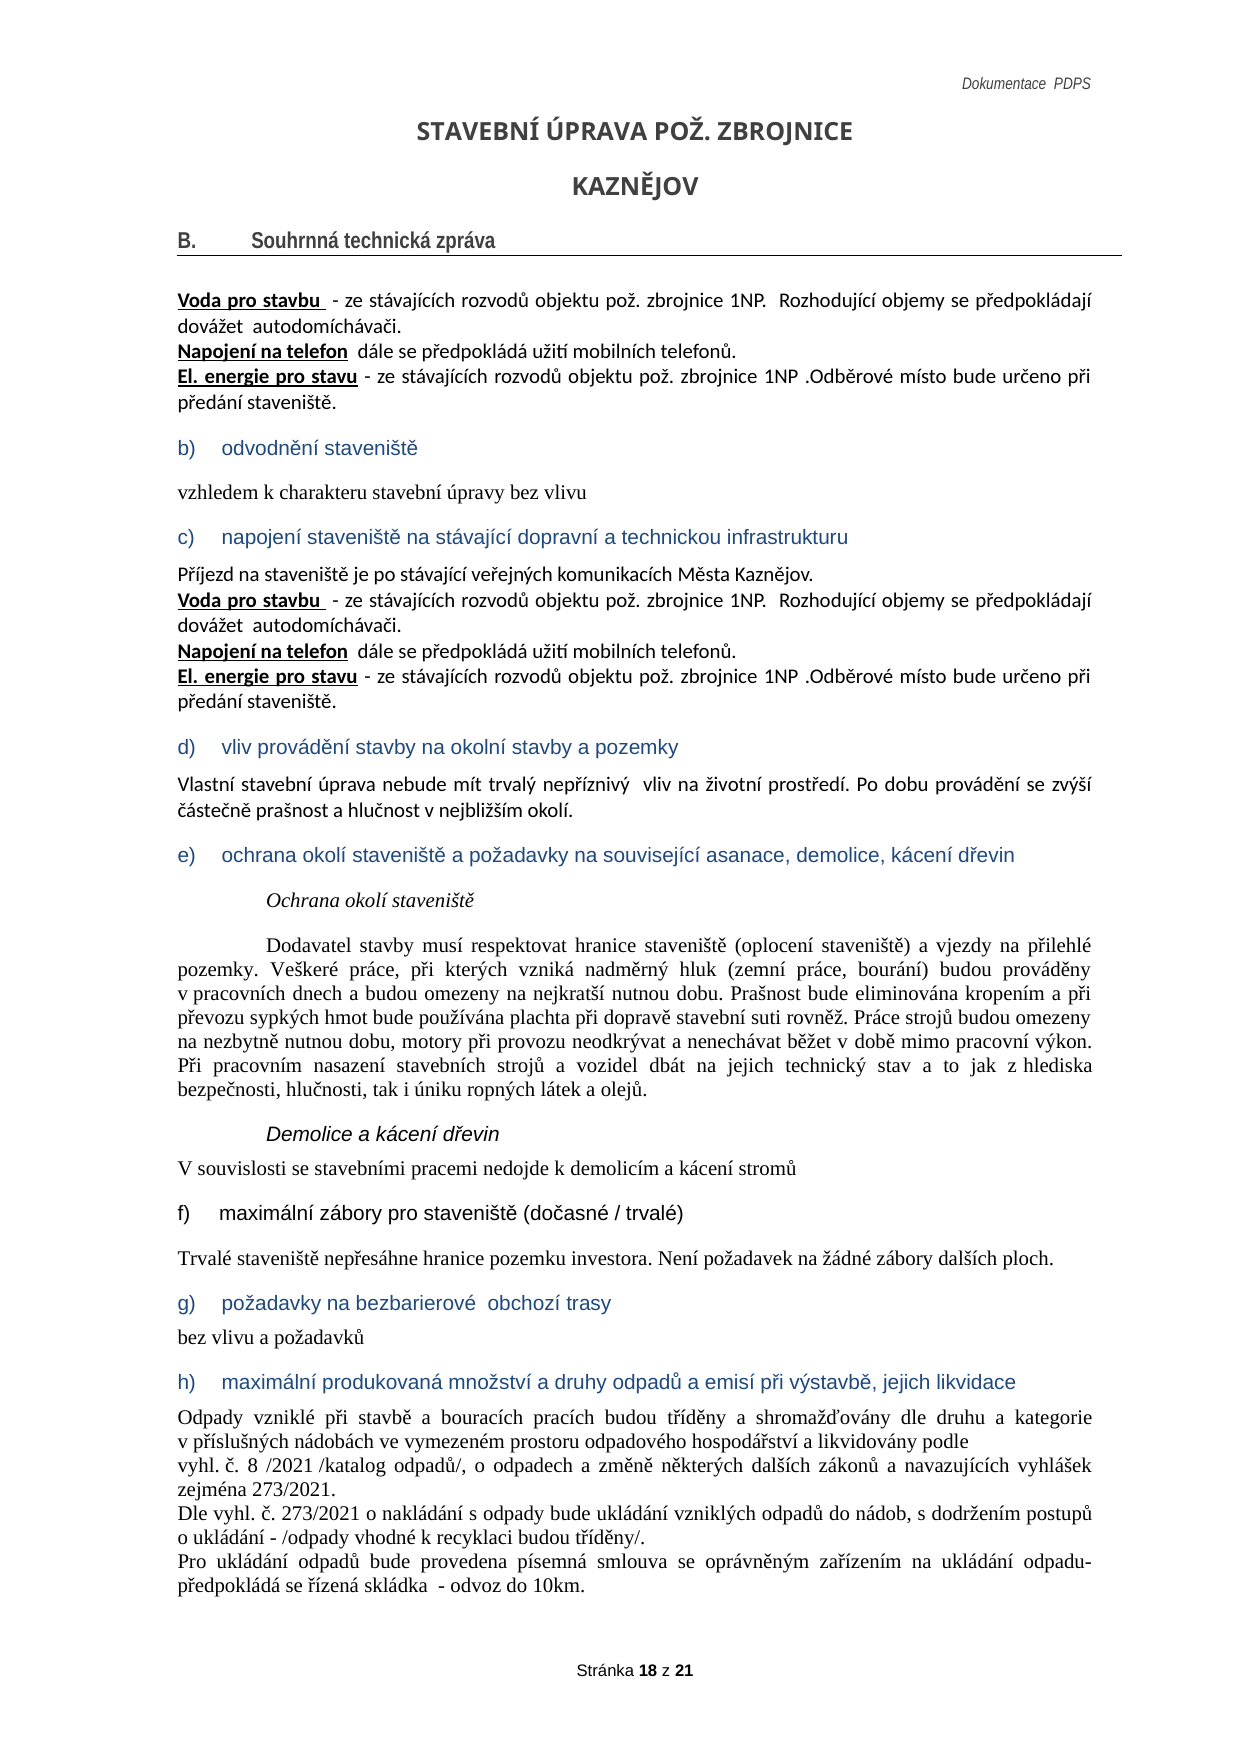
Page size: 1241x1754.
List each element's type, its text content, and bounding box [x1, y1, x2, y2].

text f) maximální zábory pro staveniště (dočasné / trvalé) [177, 1201, 1092, 1225]
subtitle e) ochrana okolí staveniště a požadavky na související asanace, demolice, kácení dřevin [177, 843, 1092, 867]
text El. energie pro stavu - ze stávajících rozvodů objektu pož. zbrojnice 1NP .Odběrové místo bude určeno při předání staveniště. [177, 364, 1092, 414]
text Odpady vzniklé při stavbě a bouracích pracích budou tříděny a shromažďovány dle druhu a kategorie v příslušných nádobách ve vymezeném prostoru odpadového hospodářství a likvidovány podle [177, 1404, 1092, 1453]
text Voda pro stavbu - ze stávajících rozvodů objektu pož. zbrojnice 1NP. Rozhodující objemy se předpokládají dovážet autodomíchávači. [177, 287, 1092, 338]
text vzhledem k charakteru stavební úpravy bez vlivu [177, 480, 1092, 504]
text Voda pro stavbu - ze stávajících rozvodů objektu pož. zbrojnice 1NP. Rozhodující objemy se předpokládají dovážet autodomíchávači. [177, 587, 1092, 638]
subtitle g) požadavky na bezbarierové obchozí trasy [177, 1291, 1092, 1315]
text Trvalé staveniště nepřesáhne hranice pozemku investora. Není požadavek na žádné zábory dalších ploch. [177, 1246, 1092, 1270]
text Napojení na telefon dále se předpokládá užití mobilních telefonů. [177, 638, 1092, 663]
text Pro ukládání odpadů bude provedena písemná smlouva se oprávněným zařízením na ukládání odpadu- předpokládá se řízená skládka - odvoz do 10km. [177, 1549, 1092, 1597]
subtitle d) vliv provádění stavby na okolní stavby a pozemky [177, 735, 1092, 759]
subtitle h) maximální produkovaná množství a druhy odpadů a emisí při výstavbě, jejich likvidace [177, 1370, 1092, 1394]
text Napojení na telefon dále se předpokládá užití mobilních telefonů. [177, 338, 1092, 364]
text Demolice a kácení dřevin [177, 1122, 1092, 1146]
text Dle vyhl. č. 273/2021 o nakládání s odpady bude ukládání vzniklých odpadů do nádob, s dodržením postupů o ukládání - /odpady vhodné k recyklaci budou tříděny/. [177, 1501, 1092, 1549]
text Příjezd na staveniště je po stávající veřejných komunikacích Města Kaznějov. [177, 562, 1092, 587]
subtitle b) odvodnění staveniště [177, 435, 1092, 459]
text Ochrana okolí staveniště [177, 888, 1092, 912]
text El. energie pro stavu - ze stávajících rozvodů objektu pož. zbrojnice 1NP .Odběrové místo bude určeno při předání staveniště. [177, 663, 1092, 714]
subtitle c) napojení staveniště na stávající dopravní a technickou infrastrukturu [177, 525, 1092, 549]
text vyhl. č. 8 /2021 /katalog odpadů/, o odpadech a změně některých dalších zákonů a navazujících vyhlášek zejména 273/2021. [177, 1453, 1092, 1501]
text bez vlivu a požadavků [177, 1325, 1092, 1349]
text Vlastní stavební úprava nebude mít trvalý nepříznivý vliv na životní prostředí. Po dobu provádění se zvýší částečně prašnost a hlučnost v nejbližším okolí. [177, 771, 1092, 822]
text Dodavatel stavby musí respektovat hranice staveniště (oplocení staveniště) a vjezdy na přilehlé pozemky. Veškeré práce, při kterých vzniká nadměrný hluk (zemní práce, bourání) budou prováděny v pracovních dnech a budou omezeny na nejkratší nutnou dobu. Prašnost bude eliminována kropením a při převozu sypkých hmot bude používána plachta při dopravě stavební suti rovněž. Práce strojů budou omezeny na nezbytně nutnou dobu, motory při provozu neodkrývat a nenechávat běžet v době mimo pracovní výkon. Při pracovním nasazení stavebních strojů a vozidel dbát na jejich technický stav a to jak z hlediska bezpečnosti, hlučnosti, tak i úniku ropných látek a olejů. [177, 933, 1092, 1101]
text V souvislosti se stavebními pracemi nedojde k demolicím a kácení stromů [177, 1156, 1092, 1180]
